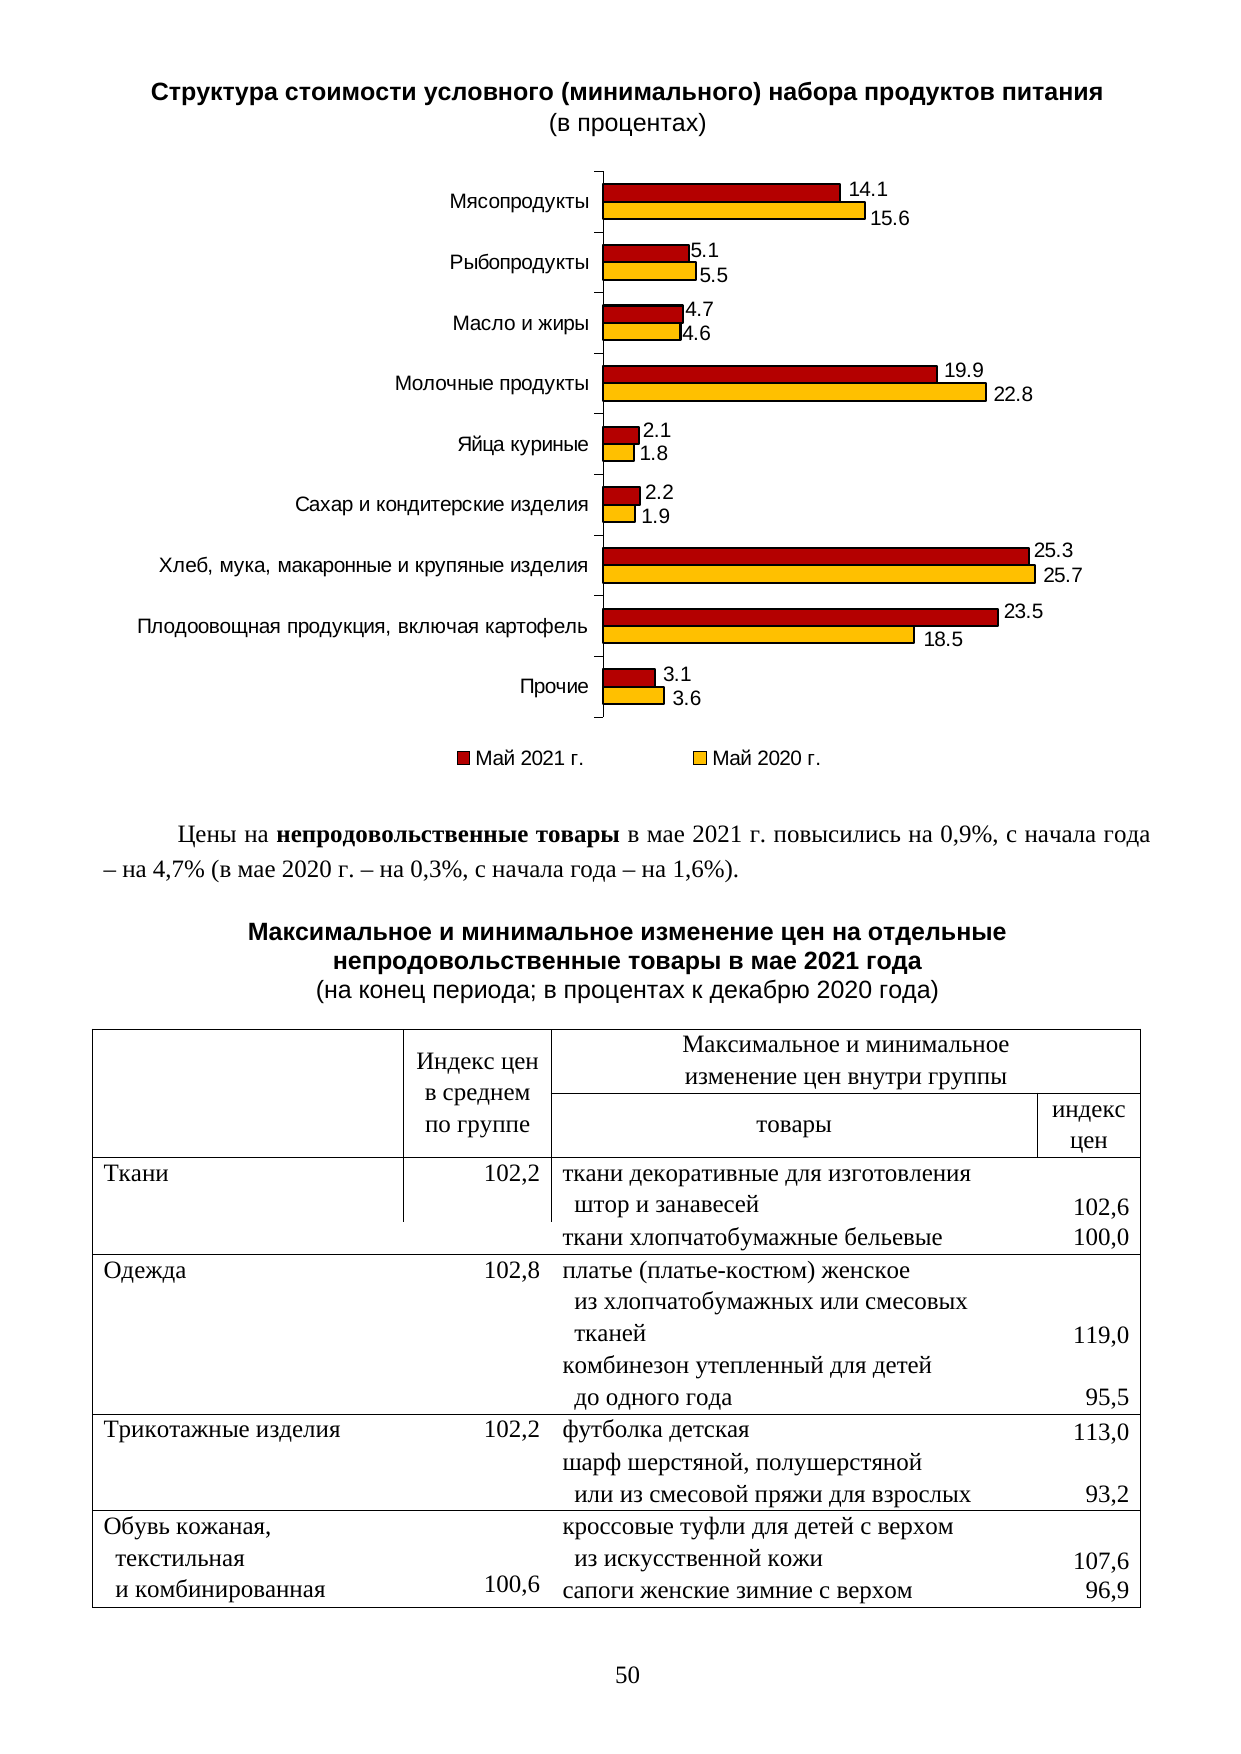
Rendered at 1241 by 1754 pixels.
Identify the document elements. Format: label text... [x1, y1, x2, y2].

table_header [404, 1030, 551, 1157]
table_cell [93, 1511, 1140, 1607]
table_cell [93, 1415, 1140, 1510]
text (на конец периода; в процентах к декабрю 2020 года) [103, 975, 1152, 1003]
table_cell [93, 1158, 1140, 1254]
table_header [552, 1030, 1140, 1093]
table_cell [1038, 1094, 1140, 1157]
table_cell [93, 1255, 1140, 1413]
text Цены на непродовольственные товары в мае 2021 г. повысились на 0,9%, с начала года – на 4,7% (в мае 2020 г. – на 0,3%, с начала года – на 1,6%). [103, 819, 1152, 883]
text Структура стоимости условного (минимального) набора продуктов питания [103, 77, 1152, 106]
text (в процентах) [103, 108, 1152, 137]
text Максимальное и минимальное изменение цен на отдельные непродовольственные товары в мае 2021 года [103, 917, 1152, 975]
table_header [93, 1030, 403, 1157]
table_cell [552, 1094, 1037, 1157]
